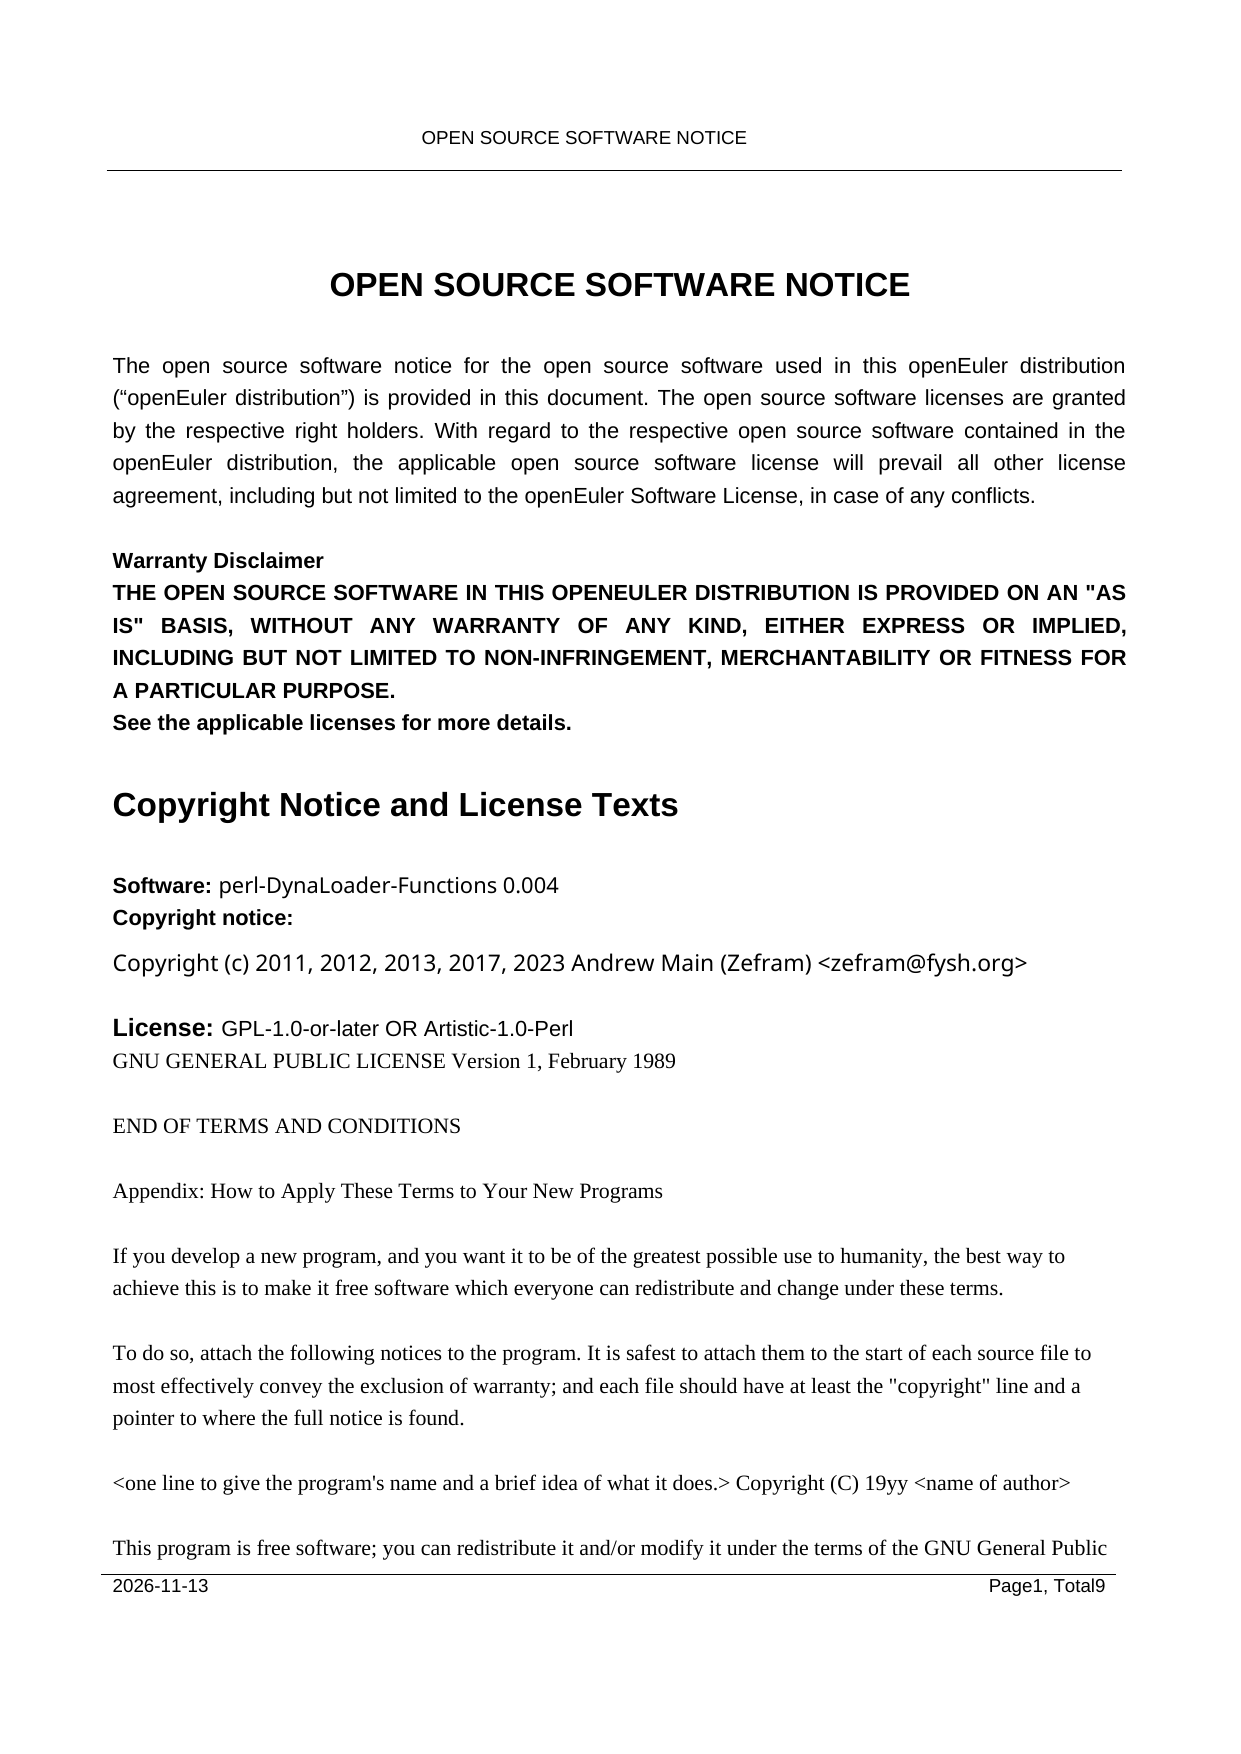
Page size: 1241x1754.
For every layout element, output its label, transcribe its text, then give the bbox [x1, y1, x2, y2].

title Software: perl-DynaLoader-Functions 0.004 [112, 869, 1128, 901]
text License: GPL-1.0-or-later OR Artistic-1.0-Perl [112, 1012, 1128, 1044]
text Copyright notice: [112, 901, 1128, 934]
text Warranty Disclaimer [112, 544, 1128, 576]
text The open source software notice for the open source software used in this openEuler distribution (“openEuler distribution”) is provided in this document. The open source software licenses are granted by the respective right holders. With regard to the respective open source software contained in the openEuler distribution, the applicable open source software license will prevail all other license agreement, including but not limited to the openEuler Software License, in case of any conflicts. [112, 349, 1128, 511]
text THE OPEN SOURCE SOFTWARE IN THIS OPENEULER DISTRIBUTION IS PROVIDED ON AN "AS IS" BASIS, WITHOUT ANY WARRANTY OF ANY KIND, EITHER EXPRESS OR IMPLIED, INCLUDING BUT NOT LIMITED TO NON-INFRINGEMENT, MERCHANTABILITY OR FITNESS FOR A PARTICULAR PURPOSE. See the applicable licenses for more details. [112, 576, 1128, 739]
text Copyright Notice and License Texts [112, 771, 1128, 836]
text Copyright (c) 2011, 2012, 2013, 2017, 2023 Andrew Main (Zefram) <zefram@fysh.org> [112, 947, 1128, 1012]
text OPEN SOURCE SOFTWARE NOTICE [112, 251, 1128, 316]
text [112, 1044, 1128, 1564]
